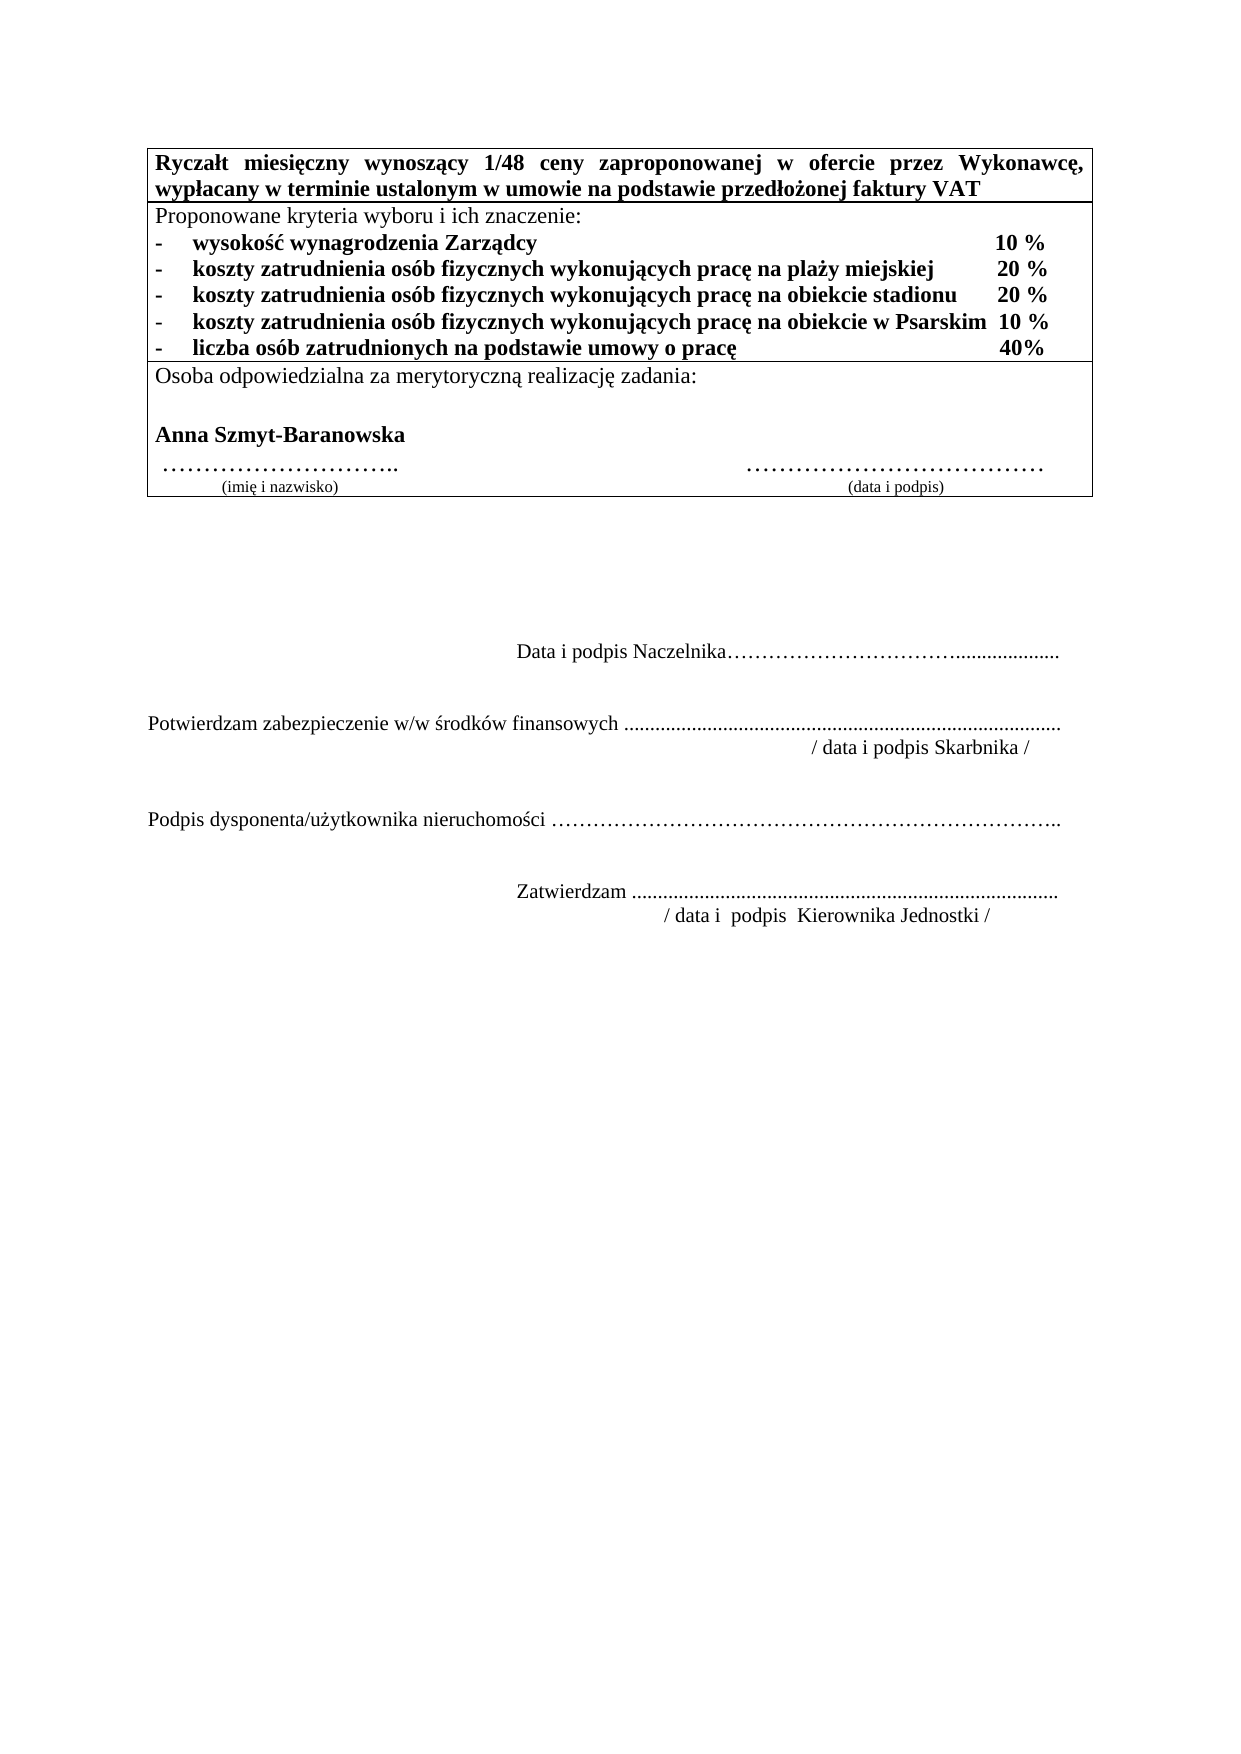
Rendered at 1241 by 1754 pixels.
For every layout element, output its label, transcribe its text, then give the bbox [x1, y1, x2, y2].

text Potwierdzam zabezpieczenie w/w środków finansowych .................................................................................... [148, 711, 1092, 735]
text / data i podpis Skarbnika / [148, 735, 1092, 759]
table_cell Osoba odpowiedzialna za merytoryczną realizację zadania: Anna Szmyt-Baranowska ……………………….. ……………………………… (imię i nazwisko) (data i podpis) [148, 362, 1092, 496]
text Podpis dysponenta/użytkownika nieruchomości ……………………………………………………………….. [148, 807, 1092, 831]
text Zatwierdzam .................................................................................. [516, 879, 1092, 903]
table_cell Proponowane kryteria wyboru i ich znaczenie: wysokość wynagrodzenia Zarządcy 10 % koszty zatrudnienia osób fizycznych wykonujących pracę na plaży miejskiej 20 % koszty zatrudnienia osób fizycznych wykonujących pracę na obiekcie stadionu 20 % koszty zatrudnienia osób fizycznych wykonujących pracę na obiekcie w Psarskim 10 % liczba osób zatrudnionych na podstawie umowy o pracę 40% [148, 203, 1092, 361]
text Data i podpis Naczelnika…………………………….................... [516, 639, 1092, 663]
text / data i podpis Kierownika Jednostki / [644, 903, 1092, 927]
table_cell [148, 149, 1092, 201]
